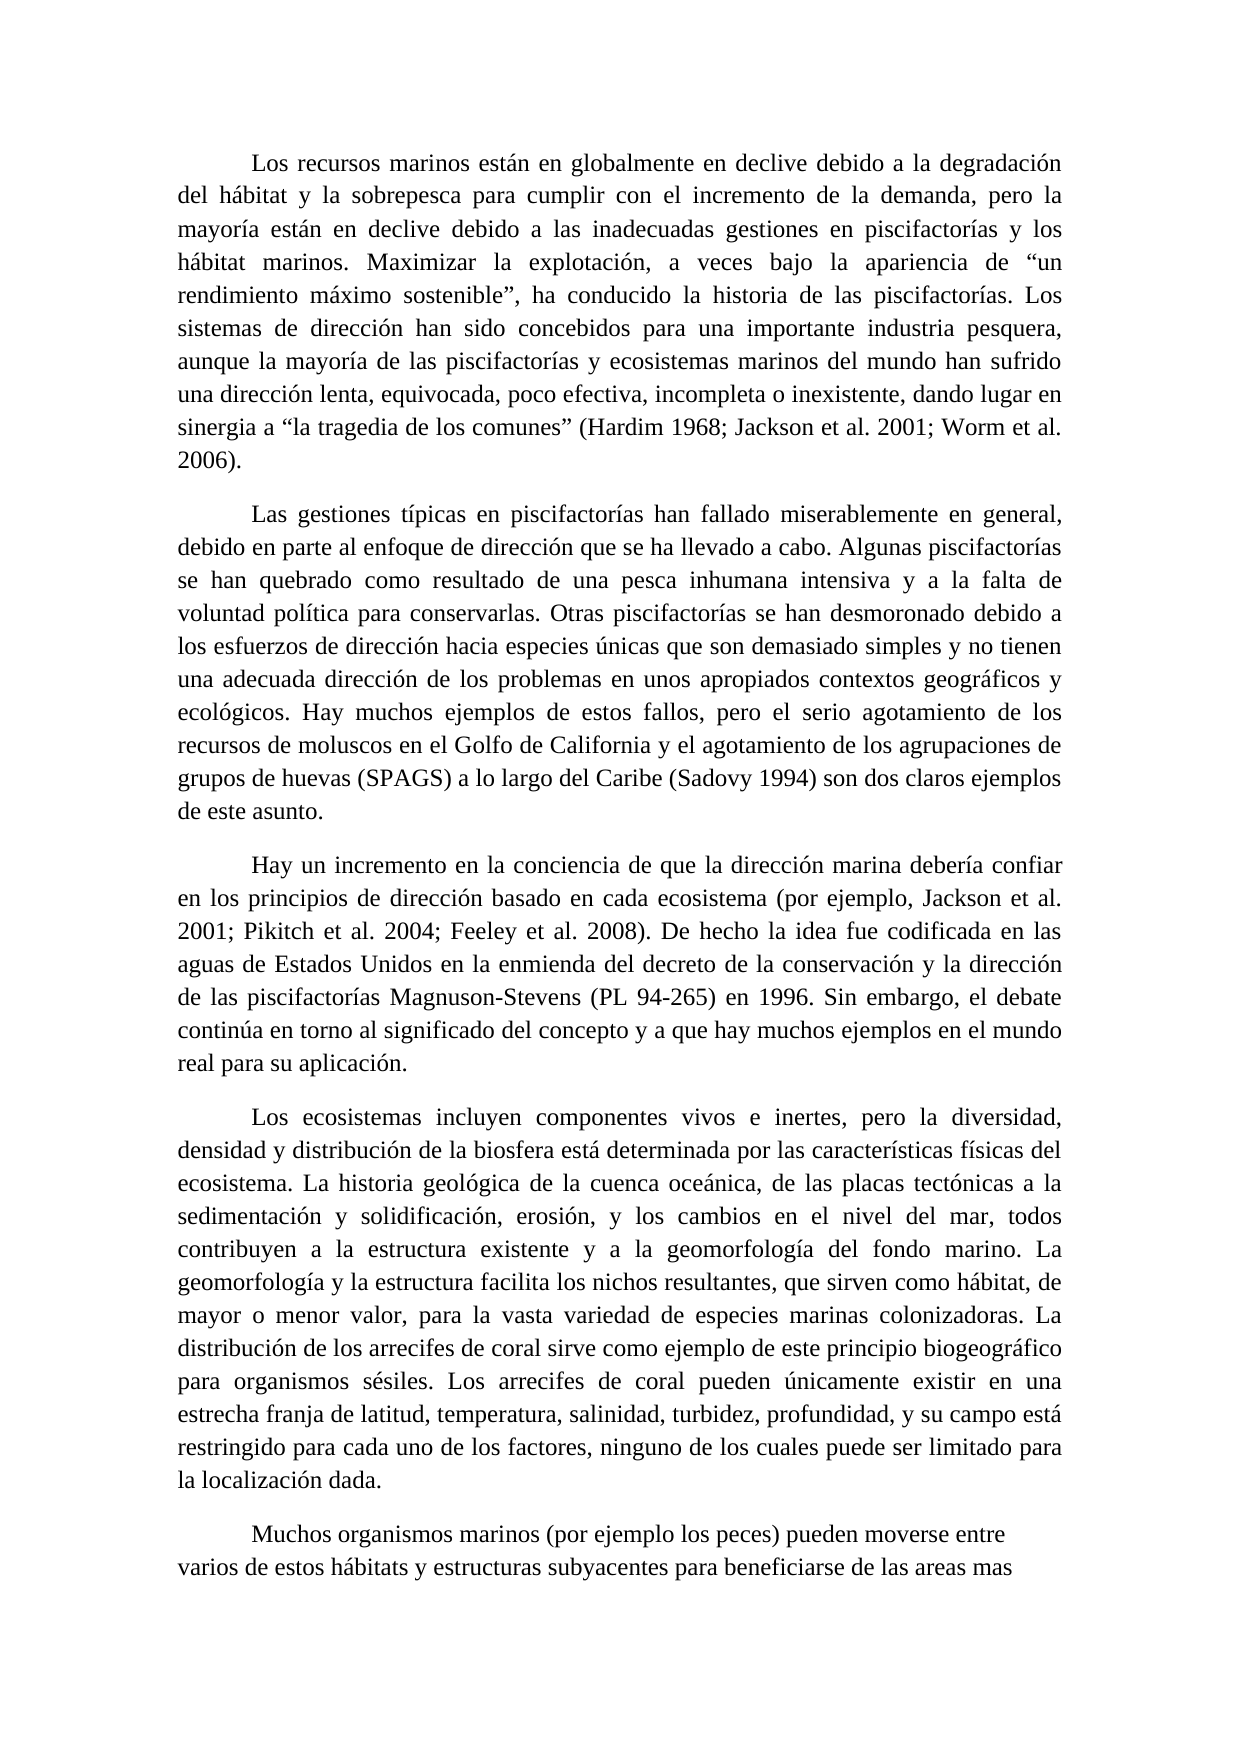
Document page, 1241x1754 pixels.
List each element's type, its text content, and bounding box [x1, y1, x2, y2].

text Los recursos marinos están en globalmente en declive debido a la degradación del hábitat y la sobrepesca para cumplir con el incremento de la demanda, pero la mayoría están en declive debido a las inadecuadas gestiones en piscifactorías y los hábitat marinos. Maximizar la explotación, a veces bajo la apariencia de “un rendimiento máximo sostenible”, ha conducido la historia de las piscifactorías. Los sistemas de dirección han sido concebidos para una importante industria pesquera, aunque la mayoría de las piscifactorías y ecosistemas marinos del mundo han sufrido una dirección lenta, equivocada, poco efectiva, incompleta o inexistente, dando lugar en sinergia a “la tragedia de los comunes” (Hardim 1968; Jackson et al. 2001; Worm et al. 2006). [177, 148, 1063, 473]
text Los ecosistemas incluyen componentes vivos e inertes, pero la diversidad, densidad y distribución de la biosfera está determinada por las características físicas del ecosistema. La historia geológica de la cuenca oceánica, de las placas tectónicas a la sedimentación y solidificación, erosión, y los cambios en el nivel del mar, todos contribuyen a la estructura existente y a la geomorfología del fondo marino. La geomorfología y la estructura facilita los nichos resultantes, que sirven como hábitat, de mayor o menor valor, para la vasta variedad de especies marinas colonizadoras. La distribución de los arrecifes de coral sirve como ejemplo de este principio biogeográfico para organismos sésiles. Los arrecifes de coral pueden únicamente existir en una estrecha franja de latitud, temperatura, salinidad, turbidez, profundidad, y su campo está restringido para cada uno de los factores, ninguno de los cuales puede ser limitado para la localización dada. [177, 1102, 1063, 1494]
text Hay un incremento en la conciencia de que la dirección marina debería confiar en los principios de dirección basado en cada ecosistema (por ejemplo, Jackson et al. 2001; Pikitch et al. 2004; Feeley et al. 2008). De hecho la idea fue codificada en las aguas de Estados Unidos en la enmienda del decreto de la conservación y la dirección de las piscifactorías Magnuson-Stevens (PL 94-265) en 1996. Sin embargo, el debate continúa en torno al significado del concepto y a que hay muchos ejemplos en el mundo real para su aplicación. [177, 850, 1063, 1077]
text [177, 1519, 1063, 1581]
text Las gestiones típicas en piscifactorías han fallado miserablemente en general, debido en parte al enfoque de dirección que se ha llevado a cabo. Algunas piscifactorías se han quebrado como resultado de una pesca inhumana intensiva y a la falta de voluntad política para conservarlas. Otras piscifactorías se han desmoronado debido a los esfuerzos de dirección hacia especies únicas que son demasiado simples y no tienen una adecuada dirección de los problemas en unos apropiados contextos geográficos y ecológicos. Hay muchos ejemplos de estos fallos, pero el serio agotamiento de los recursos de moluscos en el Golfo de California y el agotamiento de los agrupaciones de grupos de huevas (SPAGS) a lo largo del Caribe (Sadovy 1994) son dos claros ejemplos de este asunto. [177, 499, 1063, 824]
